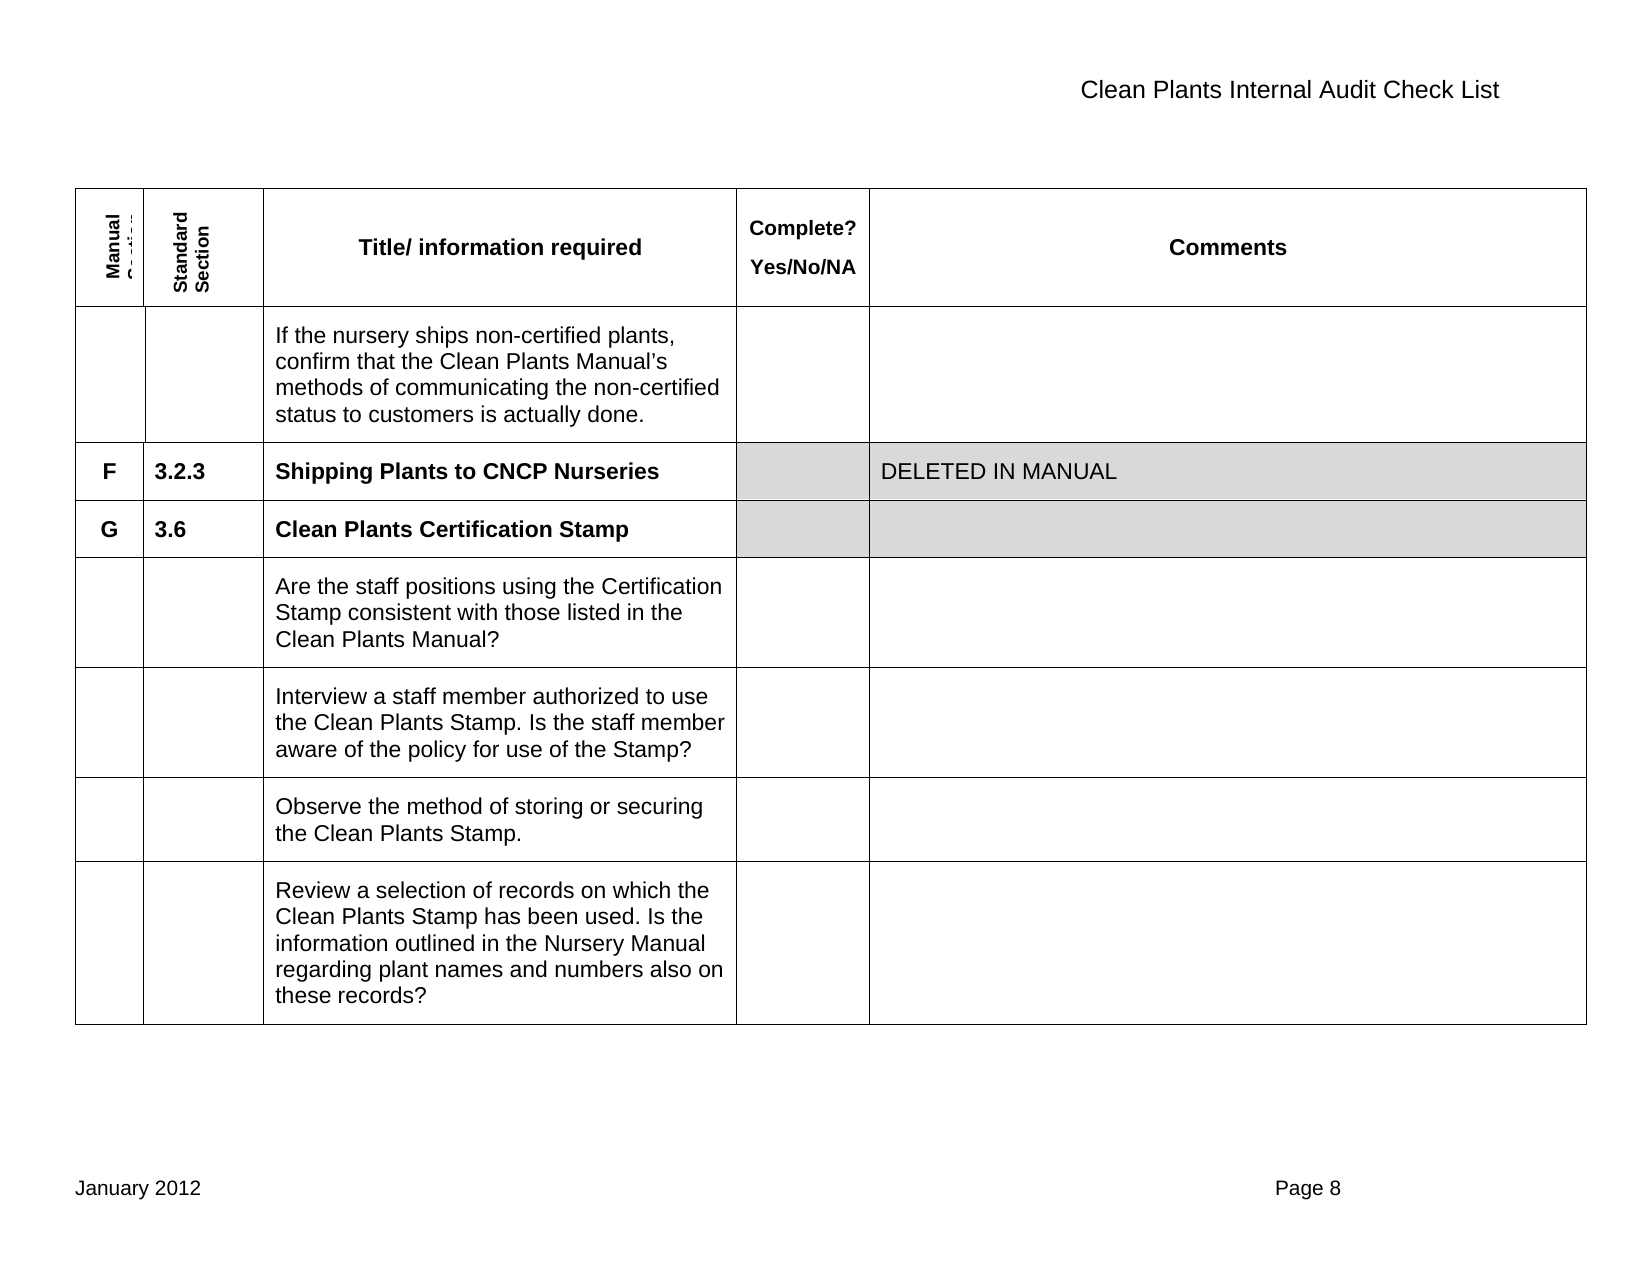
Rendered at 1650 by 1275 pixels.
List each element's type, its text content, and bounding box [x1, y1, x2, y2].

table_cell [737, 778, 869, 861]
table_cell 3.6 [144, 501, 263, 557]
table_cell Interview a staff member authorized to use the Clean Plants Stamp. Is the staff member aware of the policy for use of the Stamp? [264, 668, 736, 777]
table_cell Shipping Plants to CNCP Nurseries [264, 443, 736, 499]
table_cell [144, 668, 263, 777]
table_cell [76, 668, 143, 777]
table_cell [737, 307, 869, 442]
table_cell [144, 778, 263, 861]
table_cell [870, 501, 1586, 557]
table_cell Observe the method of storing or securing the Clean Plants Stamp. [264, 778, 736, 861]
table_cell [146, 307, 263, 442]
table_cell [737, 443, 869, 499]
table_cell DELETED IN MANUAL [870, 443, 1586, 499]
table_cell Clean Plants Certification Stamp [264, 501, 736, 557]
table_cell [144, 558, 263, 667]
table_cell [76, 307, 145, 442]
table_cell [737, 862, 869, 1024]
table_cell [870, 558, 1586, 667]
table_cell [870, 862, 1586, 1024]
table_cell [737, 558, 869, 667]
table_cell [737, 501, 869, 557]
table_cell [737, 668, 869, 777]
table_cell Review a selection of records on which the Clean Plants Stamp has been used. Is the information outlined in the Nursery Manual regarding plant names and numbers also on these records? [264, 862, 736, 1024]
table_cell [870, 668, 1586, 777]
table_cell Are the staff positions using the Certification Stamp consistent with those listed in the Clean Plants Manual? [264, 558, 736, 667]
table_cell F [76, 443, 143, 499]
table_header Standard Section [144, 189, 263, 306]
table_header Title/ information required [264, 189, 736, 306]
table_cell [76, 862, 143, 1024]
table_cell [870, 778, 1586, 861]
table_cell 3.2.3 [144, 443, 263, 499]
table_header Complete? Yes/No/NA [737, 189, 869, 306]
table_cell [144, 862, 263, 1024]
table_cell [870, 307, 1586, 442]
table_header Comments [870, 189, 1586, 306]
table_cell G [76, 501, 143, 557]
table_cell [76, 558, 143, 667]
table_cell [76, 778, 143, 861]
table_header Manual Section [76, 189, 143, 306]
table_cell If the nursery ships non-certified plants, confirm that the Clean Plants Manual’s methods of communicating the non-certified status to customers is actually done. [264, 307, 736, 442]
